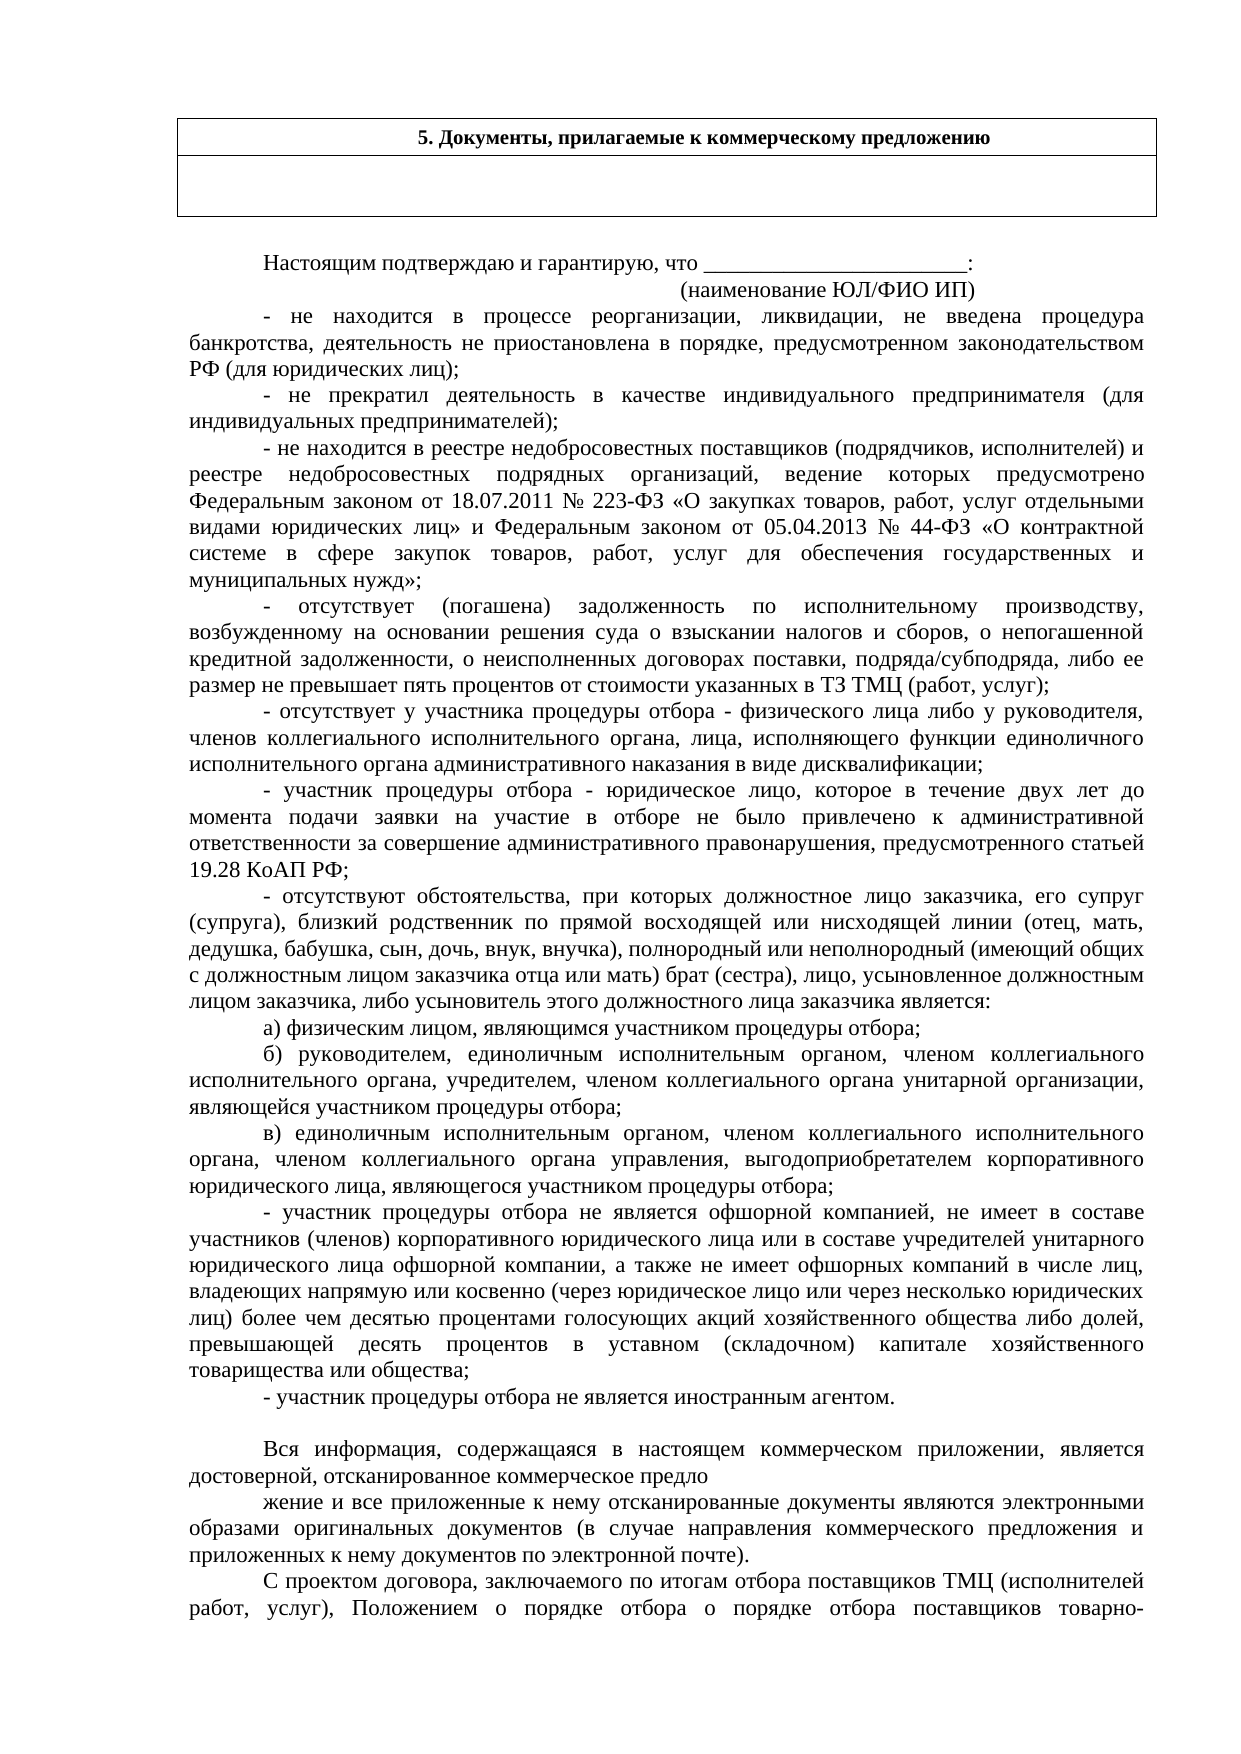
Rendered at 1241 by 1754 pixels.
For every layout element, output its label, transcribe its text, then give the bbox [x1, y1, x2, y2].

table_cell [178, 156, 1156, 216]
table_cell 5. Документы, прилагаемые к коммерческому предложению [178, 119, 1156, 155]
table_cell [178, 217, 1157, 1626]
